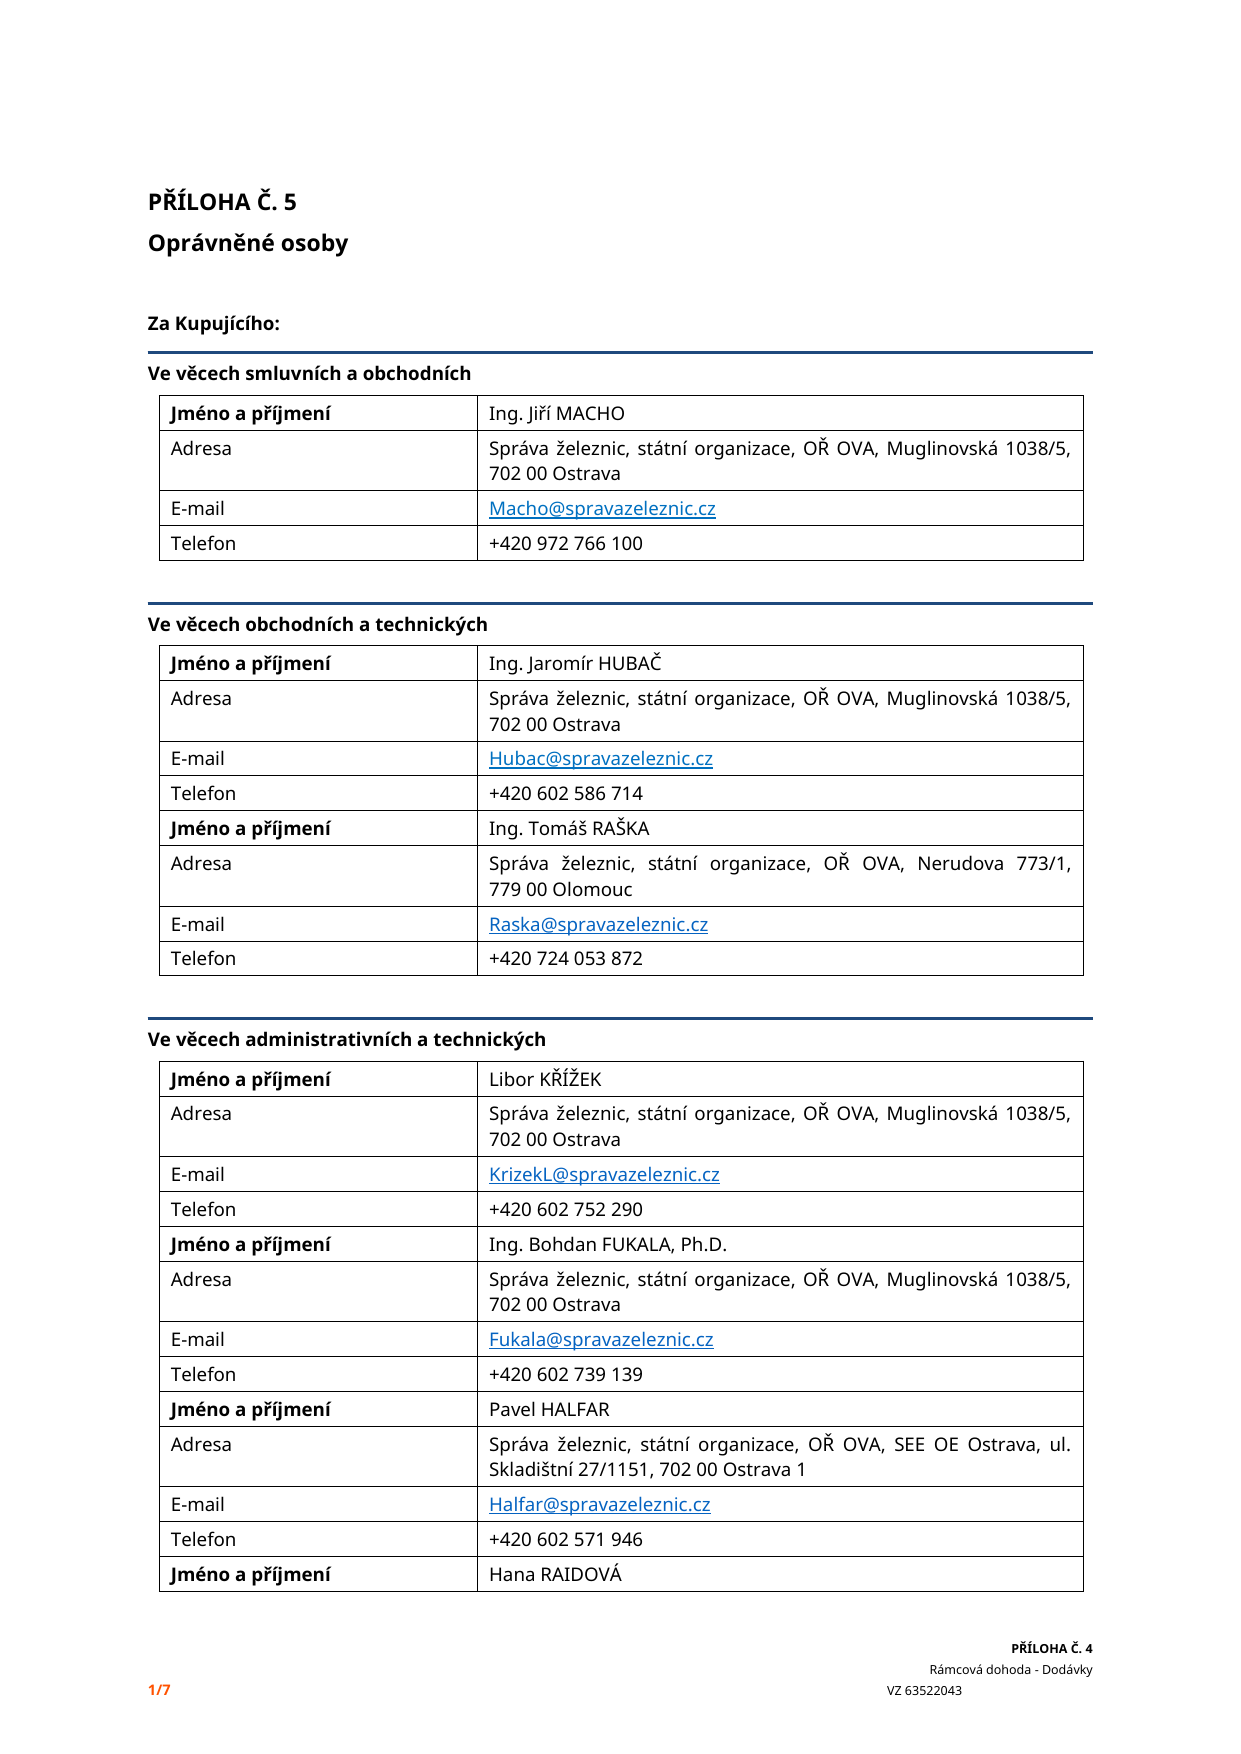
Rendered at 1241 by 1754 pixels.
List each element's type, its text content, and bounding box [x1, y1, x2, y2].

table_cell Správa železnic, státní organizace, OŘ OVA, Nerudova 773/1, 779 00 Olomouc [478, 846, 1083, 906]
table_cell Jméno a příjmení [160, 811, 477, 845]
table_cell Adresa [160, 846, 477, 906]
table_cell Pavel HALFAR [478, 1392, 1083, 1426]
table_cell E-mail [160, 742, 477, 775]
table_cell Hubac@spravazeleznic.cz [478, 742, 1083, 775]
text Za Kupujícího: [148, 311, 1093, 336]
table_cell Adresa [160, 681, 477, 741]
text Ve věcech administrativních a technických [148, 1020, 1093, 1052]
table_cell Macho@spravazeleznic.cz [478, 491, 1083, 525]
table_cell Fukala@spravazeleznic.cz [478, 1322, 1083, 1356]
table_cell E-mail [160, 491, 477, 525]
table_cell Adresa [160, 1427, 477, 1486]
table_cell Telefon [160, 1522, 477, 1556]
table_cell +420 972 766 100 [478, 526, 1083, 560]
table_cell Adresa [160, 1097, 477, 1156]
table_header Jméno a příjmení [160, 1062, 477, 1096]
table_cell Telefon [160, 526, 477, 560]
table_cell Hana RAIDOVÁ [478, 1557, 1083, 1591]
table_cell KrizekL@spravazeleznic.cz [478, 1157, 1083, 1191]
table_cell Telefon [160, 1192, 477, 1226]
table_cell Správa železnic, státní organizace, OŘ OVA, Muglinovská 1038/5, 702 00 Ostrava [478, 431, 1083, 490]
table_header Ing. Jaromír HUBAČ [478, 646, 1083, 680]
table_cell Telefon [160, 776, 477, 810]
table_cell Jméno a příjmení [160, 1227, 477, 1261]
table_cell Jméno a příjmení [160, 1557, 477, 1591]
table_header Ing. Jiří MACHO [478, 396, 1083, 430]
table_cell Raska@spravazeleznic.cz [478, 907, 1083, 941]
table_cell Halfar@spravazeleznic.cz [478, 1487, 1083, 1521]
table_cell Adresa [160, 1262, 477, 1321]
table_cell E-mail [160, 1157, 477, 1191]
table_cell +420 602 571 946 [478, 1522, 1083, 1556]
table_cell Správa železnic, státní organizace, OŘ OVA, Muglinovská 1038/5, 702 00 Ostrava [478, 1262, 1083, 1321]
table_cell E-mail [160, 1322, 477, 1356]
table_header Libor KŘÍŽEK [478, 1062, 1083, 1096]
table_cell Telefon [160, 942, 477, 975]
table_cell Ing. Bohdan FUKALA, Ph.D. [478, 1227, 1083, 1261]
table_cell Jméno a příjmení [160, 1392, 477, 1426]
table_cell Telefon [160, 1357, 477, 1391]
text Oprávněné osoby [148, 228, 1093, 258]
table_cell Správa železnic, státní organizace, OŘ OVA, Muglinovská 1038/5, 702 00 Ostrava [478, 1097, 1083, 1156]
table_cell +420 724 053 872 [478, 942, 1083, 975]
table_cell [478, 1427, 1083, 1486]
table_cell Správa železnic, státní organizace, OŘ OVA, Muglinovská 1038/5, 702 00 Ostrava [478, 681, 1083, 741]
table_cell +420 602 739 139 [478, 1357, 1083, 1391]
text Příloha č. 5 [148, 187, 1093, 216]
table_cell +420 602 586 714 [478, 776, 1083, 810]
table_cell Ing. Tomáš RAŠKA [478, 811, 1083, 845]
table_cell E-mail [160, 907, 477, 941]
table_cell Adresa [160, 431, 477, 490]
table_header Jméno a příjmení [160, 396, 477, 430]
table_cell E-mail [160, 1487, 477, 1521]
table_header Jméno a příjmení [160, 646, 477, 680]
text Ve věcech smluvních a obchodních [148, 354, 1093, 386]
table_cell +420 602 752 290 [478, 1192, 1083, 1226]
text Ve věcech obchodních a technických [148, 605, 1093, 636]
